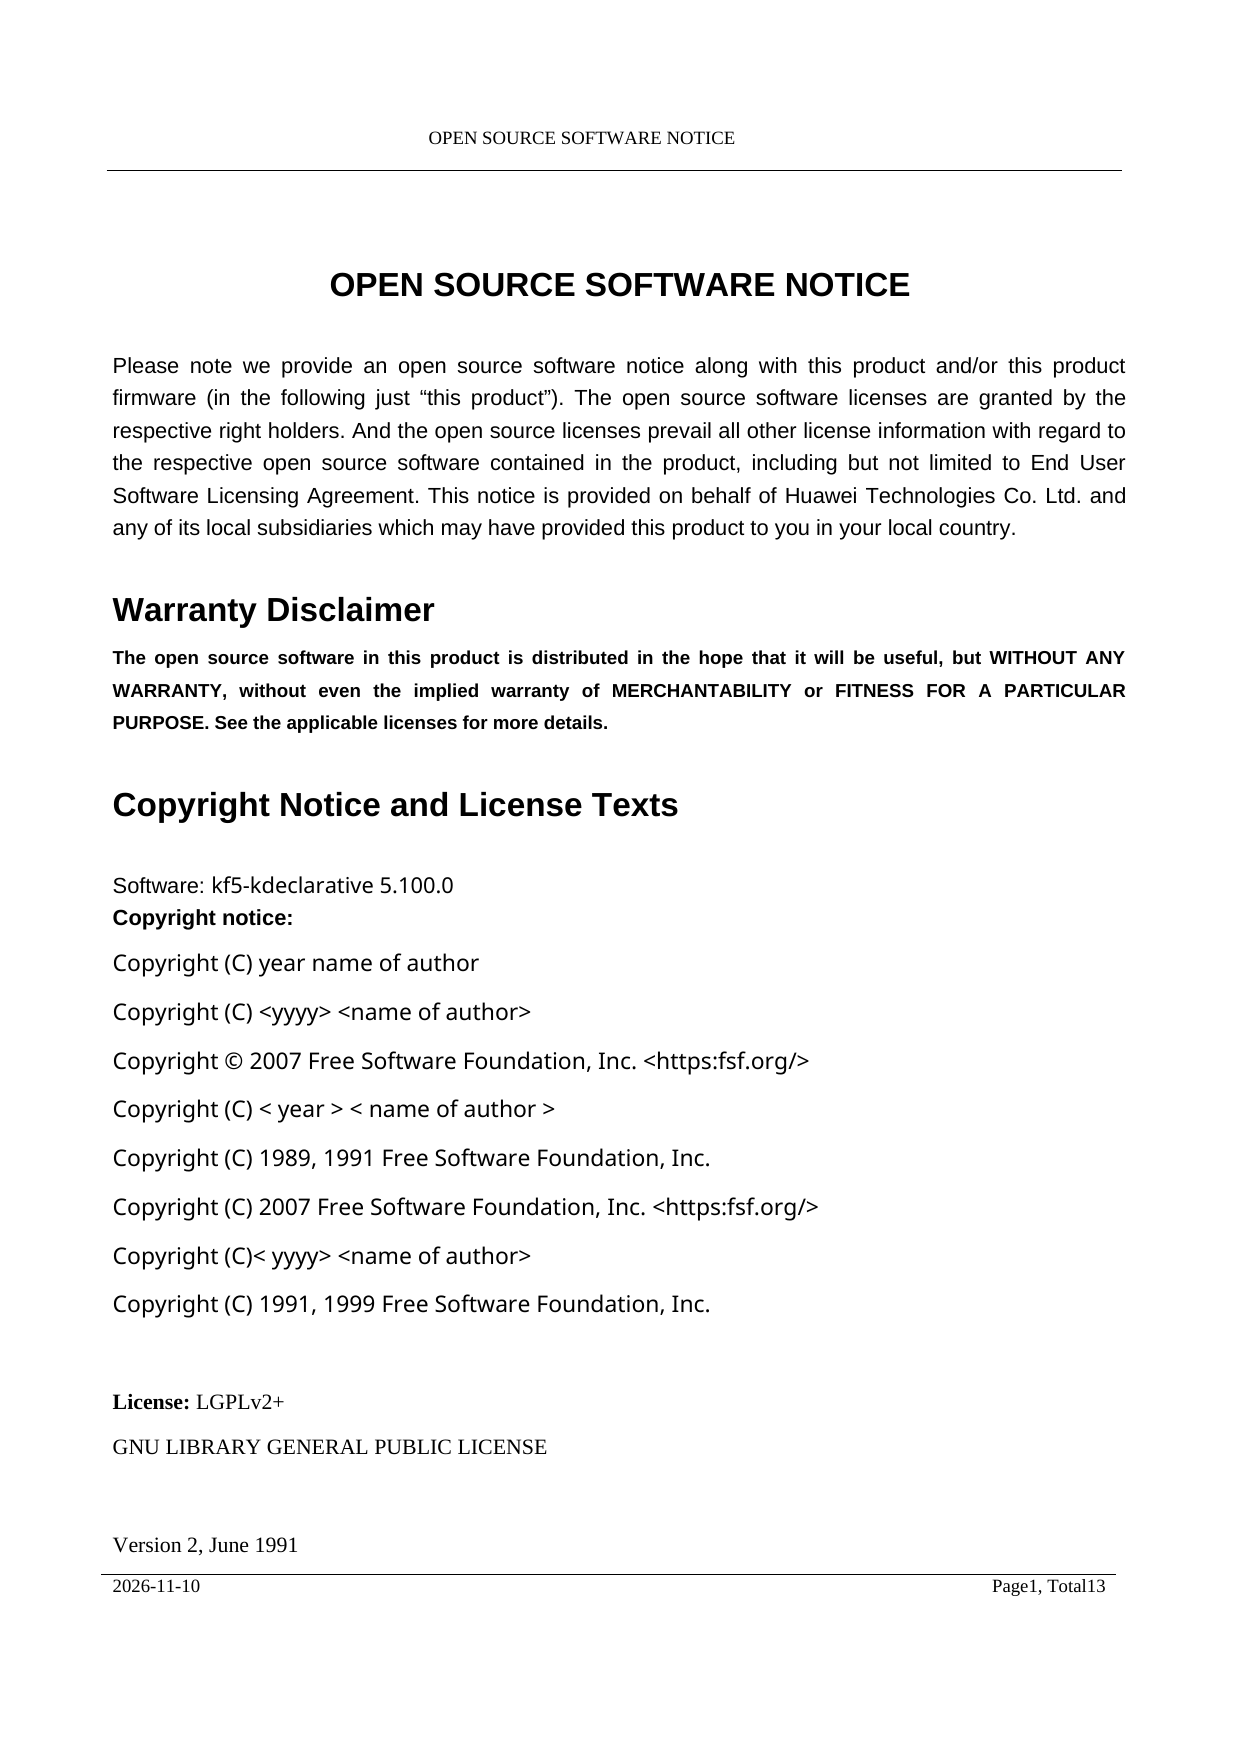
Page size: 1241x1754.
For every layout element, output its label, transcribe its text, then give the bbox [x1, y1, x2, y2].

text Copyright Notice and License Texts [112, 771, 1128, 836]
text Software: kf5-kdeclarative 5.100.0 [112, 869, 1128, 901]
text Copyright notice: [112, 901, 1128, 934]
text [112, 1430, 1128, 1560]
text The open source software in this product is distributed in the hope that it will be useful, but WITHOUT ANY WARRANTY, without even the implied warranty of MERCHANTABILITY or FITNESS FOR A PARTICULAR PURPOSE. See the applicable licenses for more details. [112, 641, 1128, 739]
text License: LGPLv2+ [112, 1385, 1128, 1418]
text Copyright (C) year name of author Copyright (C) <yyyy> <name of author> Copyright © 2007 Free Software Foundation, Inc. <https:fsf.org/> Copyright (C) < year > < name of author > Copyright (C) 1989, 1991 Free Software Foundation, Inc. Copyright (C) 2007 Free Software Foundation, Inc. <https:fsf.org/> Copyright (C)< yyyy> <name of author> Copyright (C) 1991, 1999 Free Software Foundation, Inc. [112, 947, 1128, 1369]
text Warranty Disclaimer [112, 576, 1128, 641]
text OPEN SOURCE SOFTWARE NOTICE [112, 251, 1128, 316]
text Please note we provide an open source software notice along with this product and/or this product firmware (in the following just “this product”). The open source software licenses are granted by the respective right holders. And the open source licenses prevail all other license information with regard to the respective open source software contained in the product, including but not limited to End User Software Licensing Agreement. This notice is provided on behalf of Huawei Technologies Co. Ltd. and any of its local subsidiaries which may have provided this product to you in your local country. [112, 349, 1128, 544]
